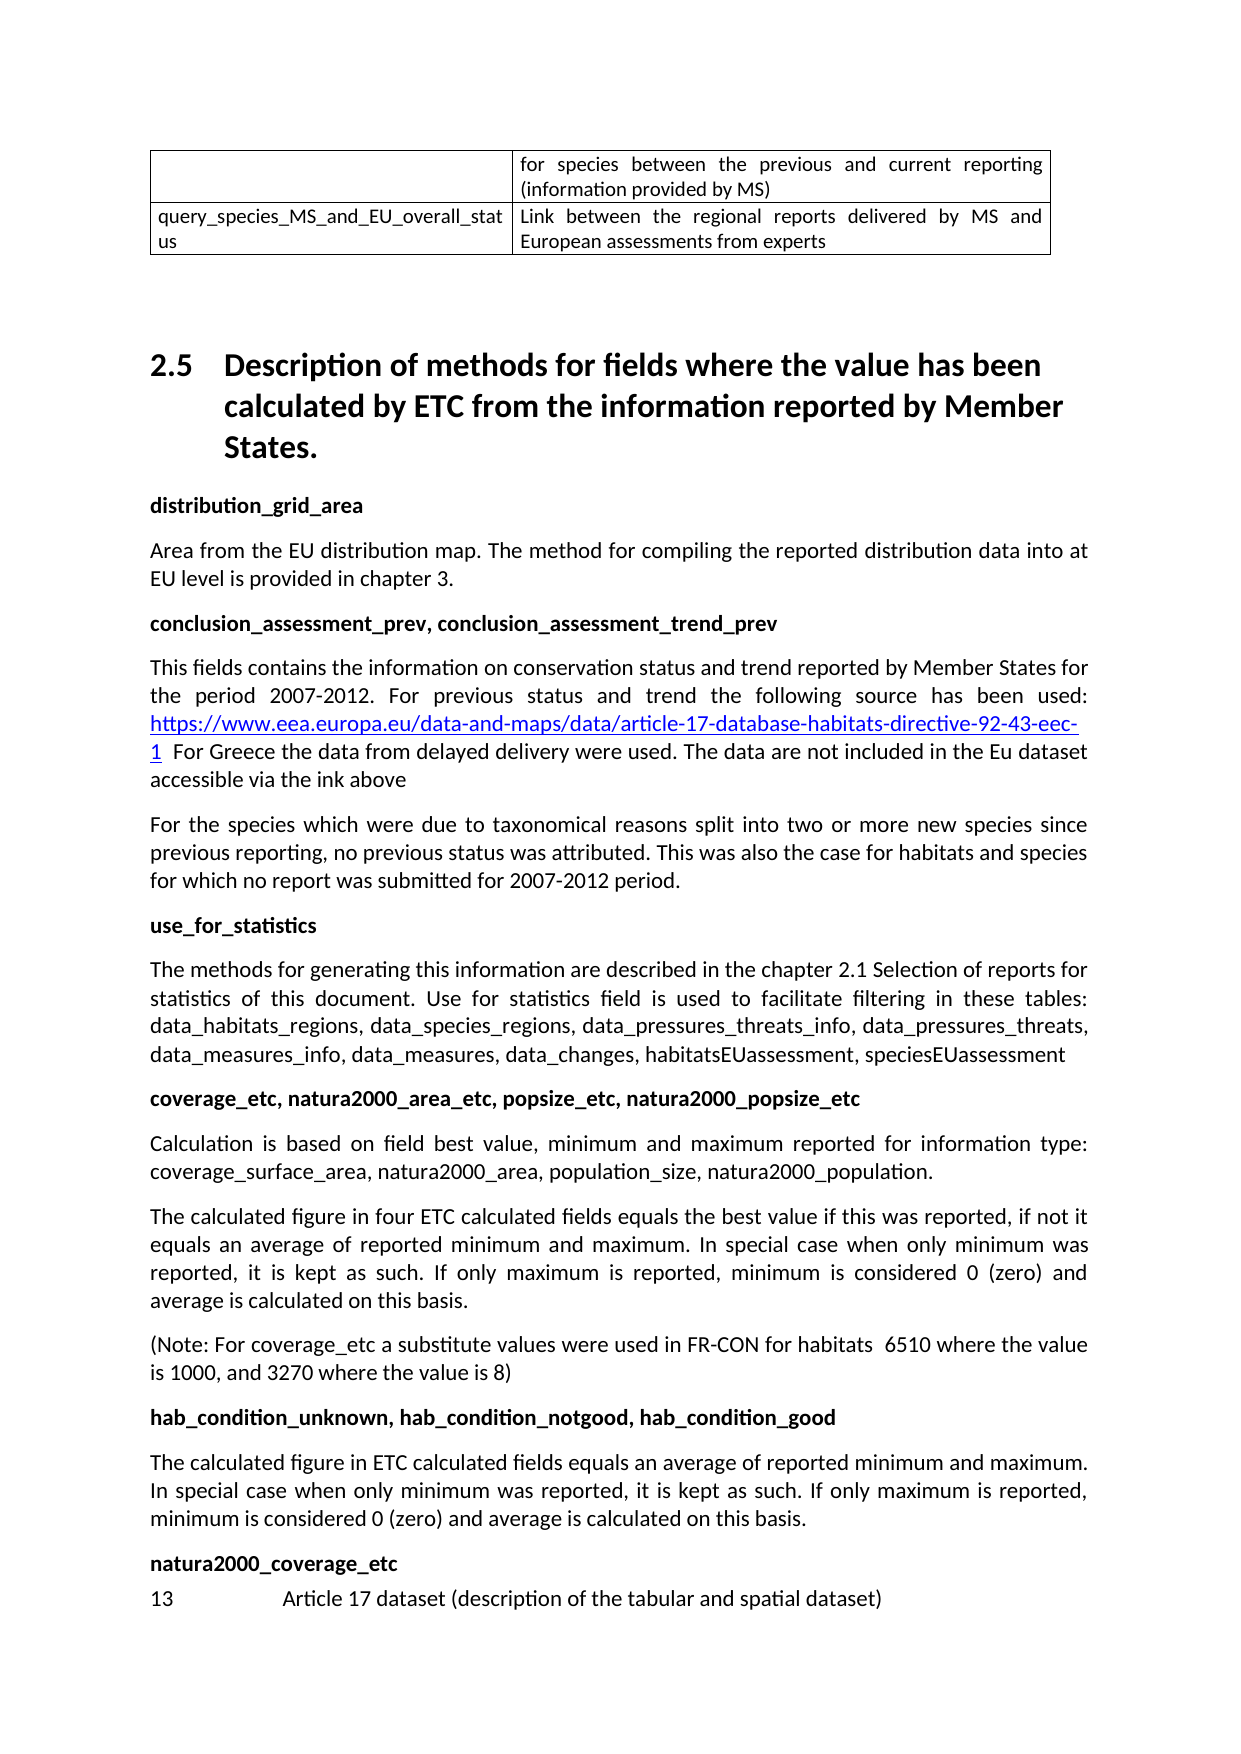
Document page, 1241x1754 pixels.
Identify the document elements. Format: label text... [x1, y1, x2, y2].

text For the species which were due to taxonomical reasons split into two or more new species since previous reporting, no previous status was attributed. This was also the case for habitats and species for which no report was submitted for 2007-2012 period. [150, 810, 1090, 894]
text coverage_etc, natura2000_area_etc, popsize_etc, natura2000_popsize_etc [150, 1084, 1090, 1112]
table_cell query_species_MS_and_EU_overall_status [151, 203, 512, 254]
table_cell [513, 151, 1050, 202]
table_cell Link between the regional reports delivered by MS and European assessments from experts [513, 203, 1050, 254]
text Calculation is based on field best value, minimum and maximum reported for information type: coverage_surface_area, natura2000_area, population_size, natura2000_population. [150, 1129, 1090, 1185]
text This fields contains the information on conservation status and trend reported by Member States for the period 2007-2012. For previous status and trend the following source has been used: https://www.eea.europa.eu/data-and-maps/data/article-17-database-habitats-directive-92-43-eec-1 For Greece the data from delayed delivery were used. The data are not included in the Eu dataset accessible via the ink above [150, 653, 1090, 793]
subtitle Description of methods for fields where the value has been calculated by ETC from the information reported by Member States. [150, 344, 1090, 466]
text hab_condition_unknown, hab_condition_notgood, hab_condition_good [150, 1403, 1090, 1431]
text use_for_statistics [150, 911, 1090, 939]
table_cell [151, 151, 512, 202]
text The methods for generating this information are described in the chapter 2.1 Selection of reports for statistics of this document. Use for statistics field is used to facilitate filtering in these tables: data_habitats_regions, data_species_regions, data_pressures_threats_info, data_pressures_threats, data_measures_info, data_measures, data_changes, habitatsEUassessment, speciesEUassessment [150, 956, 1090, 1068]
text The calculated figure in ETC calculated fields equals an average of reported minimum and maximum. In special case when only minimum was reported, it is kept as such. If only maximum is reported, minimum is considered 0 (zero) and average is calculated on this basis. [150, 1448, 1090, 1532]
text natura2000_coverage_etc [150, 1549, 1090, 1577]
text The calculated figure in four ETC calculated fields equals the best value if this was reported, if not it equals an average of reported minimum and maximum. In special case when only minimum was reported, it is kept as such. If only maximum is reported, minimum is considered 0 (zero) and average is calculated on this basis. [150, 1202, 1090, 1314]
text conclusion_assessment_prev, conclusion_assessment_trend_prev [150, 609, 1090, 637]
text Area from the EU distribution map. The method for compiling the reported distribution data into at EU level is provided in chapter 3. [150, 536, 1090, 592]
text (Note: For coverage_etc a substitute values were used in FR-CON for habitats 6510 where the value is 1000, and 3270 where the value is 8) [150, 1331, 1090, 1387]
text distribution_grid_area [150, 491, 1090, 519]
